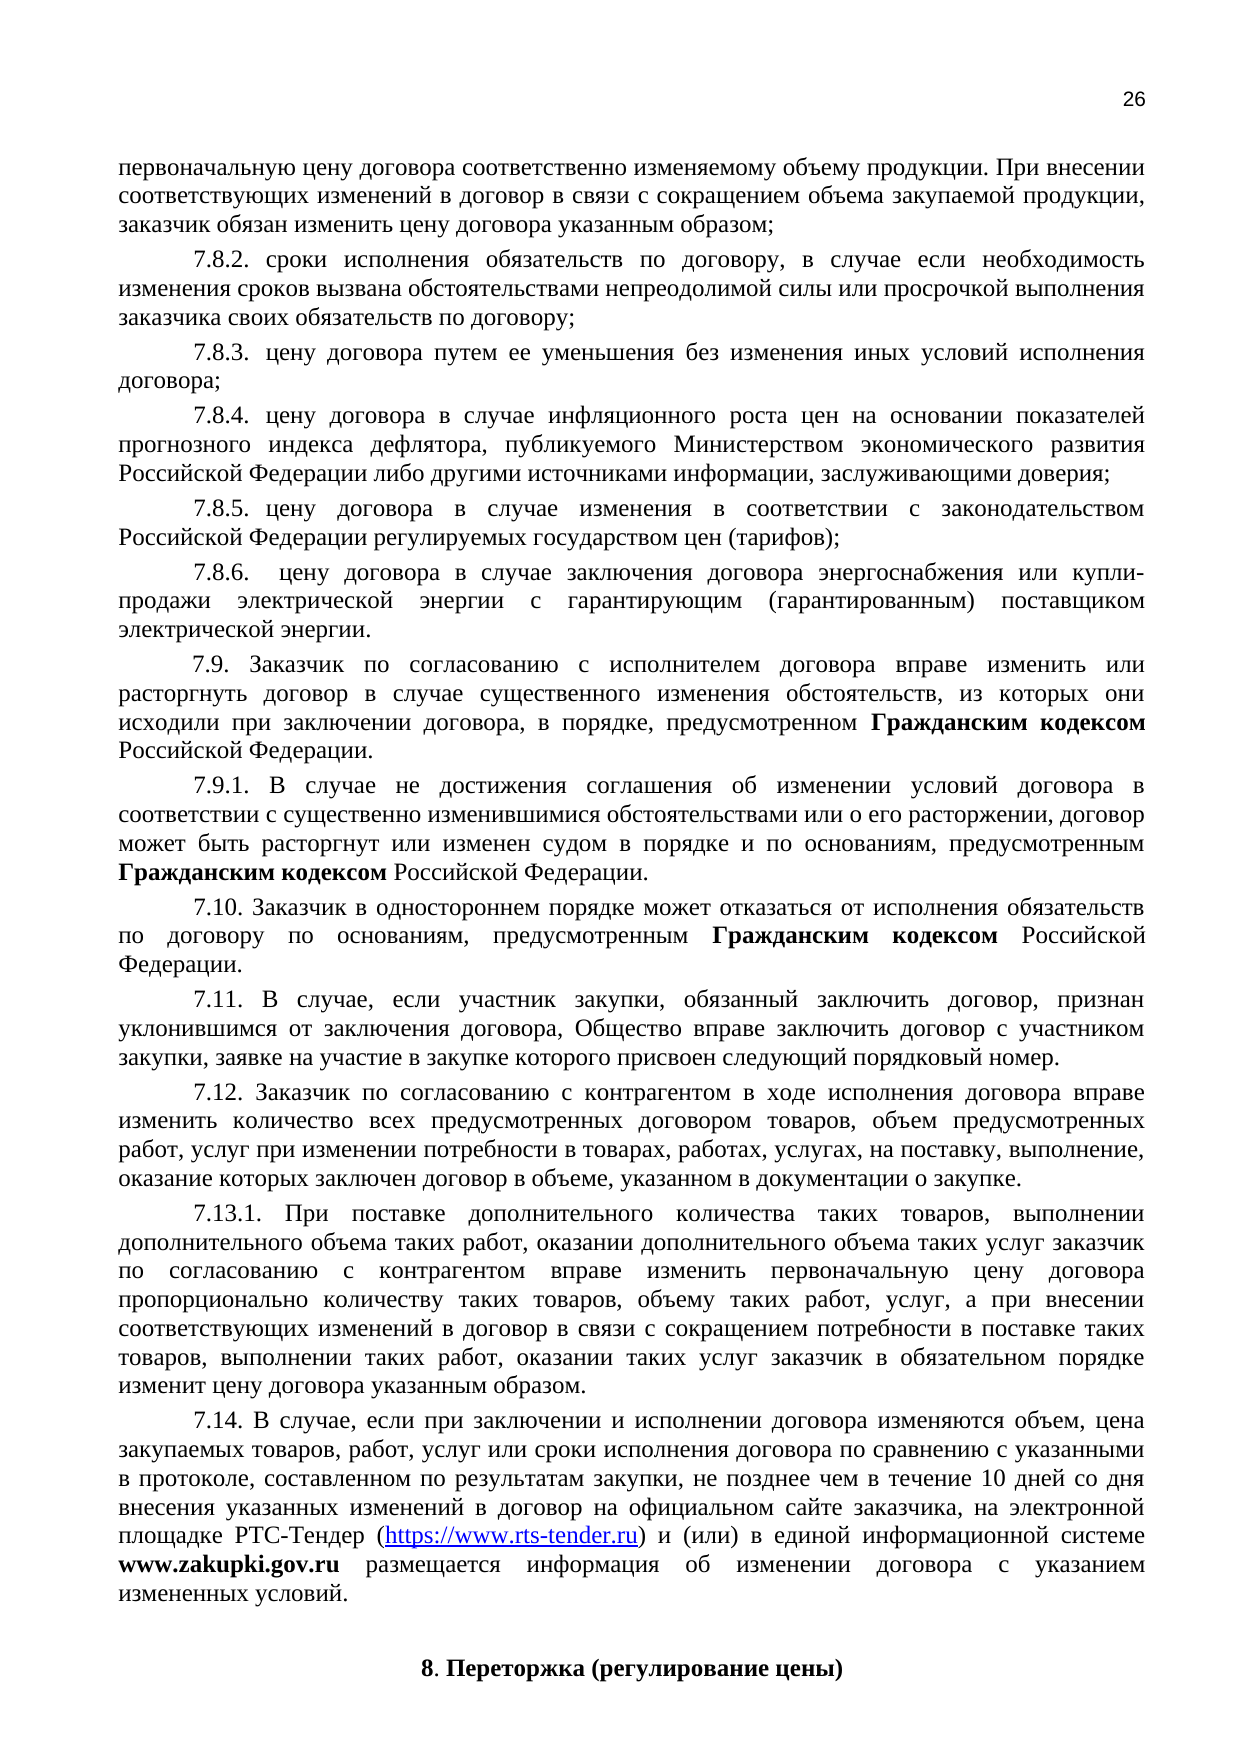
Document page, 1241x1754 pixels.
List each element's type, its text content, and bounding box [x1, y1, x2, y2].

text 7.8.3. цену договора путем ее уменьшения без изменения иных условий исполнения договора; [118, 337, 1146, 394]
text 7.8.4. цену договора в случае инфляционного роста цен на основании показателей прогнозного индекса дефлятора, публикуемого Министерством экономического развития Российской Федерации либо другими источниками информации, заслуживающими доверия; [118, 400, 1146, 487]
text 7.8.6. цену договора в случае заключения договора энергоснабжения или купли-продажи электрической энергии с гарантирующим (гарантированным) поставщиком электрической энергии. [118, 557, 1146, 643]
text 7.9.1. В случае не достижения соглашения об изменении условий договора в соответствии с существенно изменившимися обстоятельствами или о его расторжении, договор может быть расторгнут или изменен судом в порядке и по основаниям, предусмотренным Гражданским кодексом Российской Федерации. [118, 770, 1146, 885]
text 7.8.5. цену договора в случае изменения в соответствии с законодательством Российской Федерации регулируемых государством цен (тарифов); [118, 493, 1146, 550]
text 7.14. В случае, если при заключении и исполнении договора изменяются объем, цена закупаемых товаров, работ, услуг или сроки исполнения договора по сравнению с указанными в протоколе, составленном по результатам закупки, не позднее чем в течение 10 дней со дня внесения указанных изменений в договор на официальном сайте заказчика, на электронной площадке РТС-Тендер (https://www.rts-tender.ru) и (или) в единой информационной системе www.zakupki.gov.ru размещается информация об изменении договора с указанием измененных условий. [118, 1405, 1146, 1607]
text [118, 152, 1146, 238]
text 7.11. В случае, если участник закупки, обязанный заключить договор, признан уклонившимся от заключения договора, Общество вправе заключить договор с участником закупки, заявке на участие в закупке которого присвоен следующий порядковый номер. [118, 984, 1146, 1070]
text 7.12. Заказчик по согласованию с контрагентом в ходе исполнения договора вправе изменить количество всех предусмотренных договором товаров, объем предусмотренных работ, услуг при изменении потребности в товарах, работах, услугах, на поставку, выполнение, оказание которых заключен договор в объеме, указанном в документации о закупке. [118, 1077, 1146, 1192]
text 7.9. Заказчик по согласованию с исполнителем договора вправе изменить или расторгнуть договор в случае существенного изменения обстоятельств, из которых они исходили при заключении договора, в порядке, предусмотренном Гражданским кодексом Российской Федерации. [118, 649, 1146, 764]
text 7.8.2. сроки исполнения обязательств по договору, в случае если необходимость изменения сроков вызвана обстоятельствами непреодолимой силы или просрочкой выполнения заказчика своих обязательств по договору; [118, 244, 1146, 330]
text 7.13.1. При поставке дополнительного количества таких товаров, выполнении дополнительного объема таких работ, оказании дополнительного объема таких услуг заказчик по согласованию с контрагентом вправе изменить первоначальную цену договора пропорционально количеству таких товаров, объему таких работ, услуг, а при внесении соответствующих изменений в договор в связи с сокращением потребности в поставке таких товаров, выполнении таких работ, оказании таких услуг заказчик в обязательном порядке изменит цену договора указанным образом. [118, 1198, 1146, 1399]
text 8. Переторжка (регулирование цены) [118, 1653, 1146, 1681]
text 7.10. Заказчик в одностороннем порядке может отказаться от исполнения обязательств по договору по основаниям, предусмотренным Гражданским кодексом Российской Федерации. [118, 892, 1146, 978]
